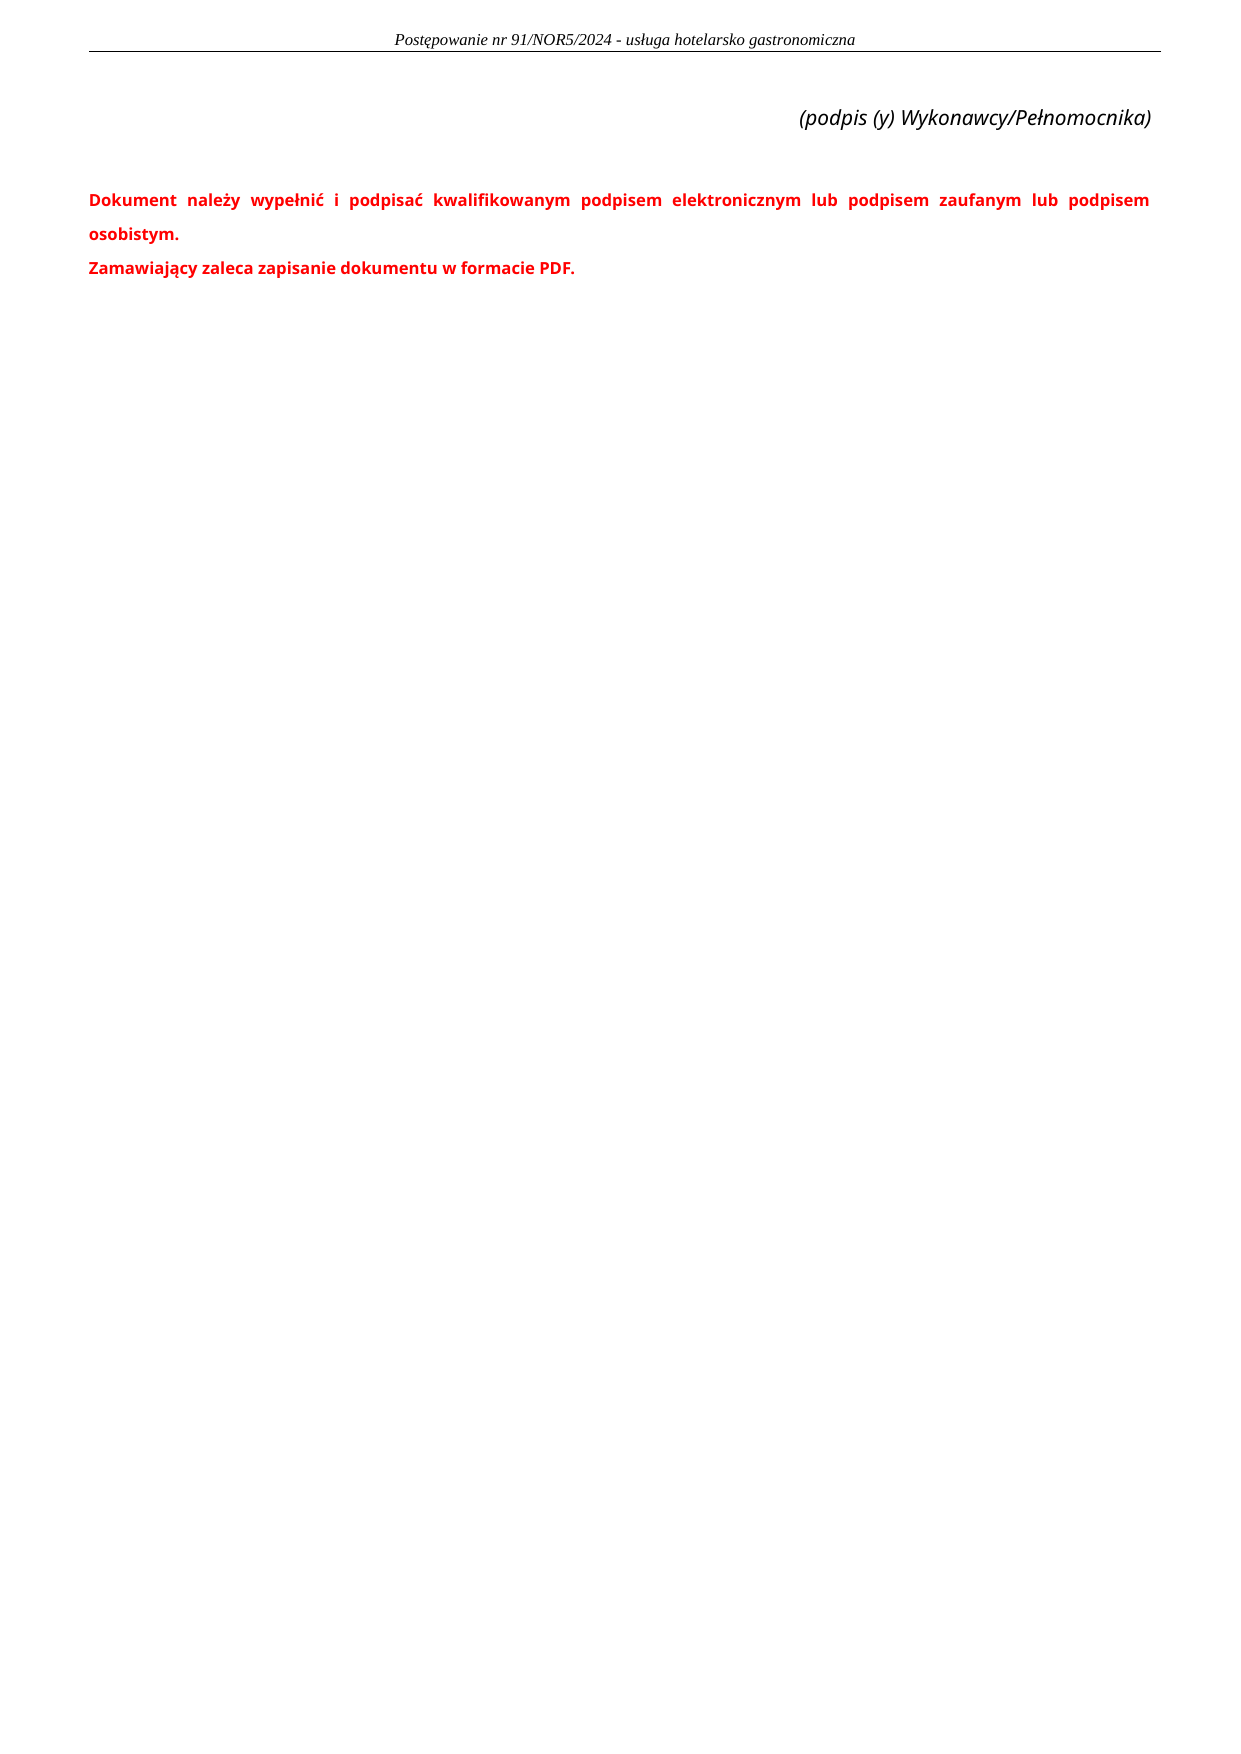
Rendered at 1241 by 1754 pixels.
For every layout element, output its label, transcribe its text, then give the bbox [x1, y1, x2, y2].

text (podpis (y) Wykonawcy/Pełnomocnika) [89, 103, 1152, 132]
text Zamawiający zaleca zapisanie dokumentu w formacie PDF. [89, 257, 1152, 279]
text Dokument należy wypełnić i podpisać kwalifikowanym podpisem elektronicznym lub podpisem zaufanym lub podpisem osobistym. [89, 189, 1152, 246]
